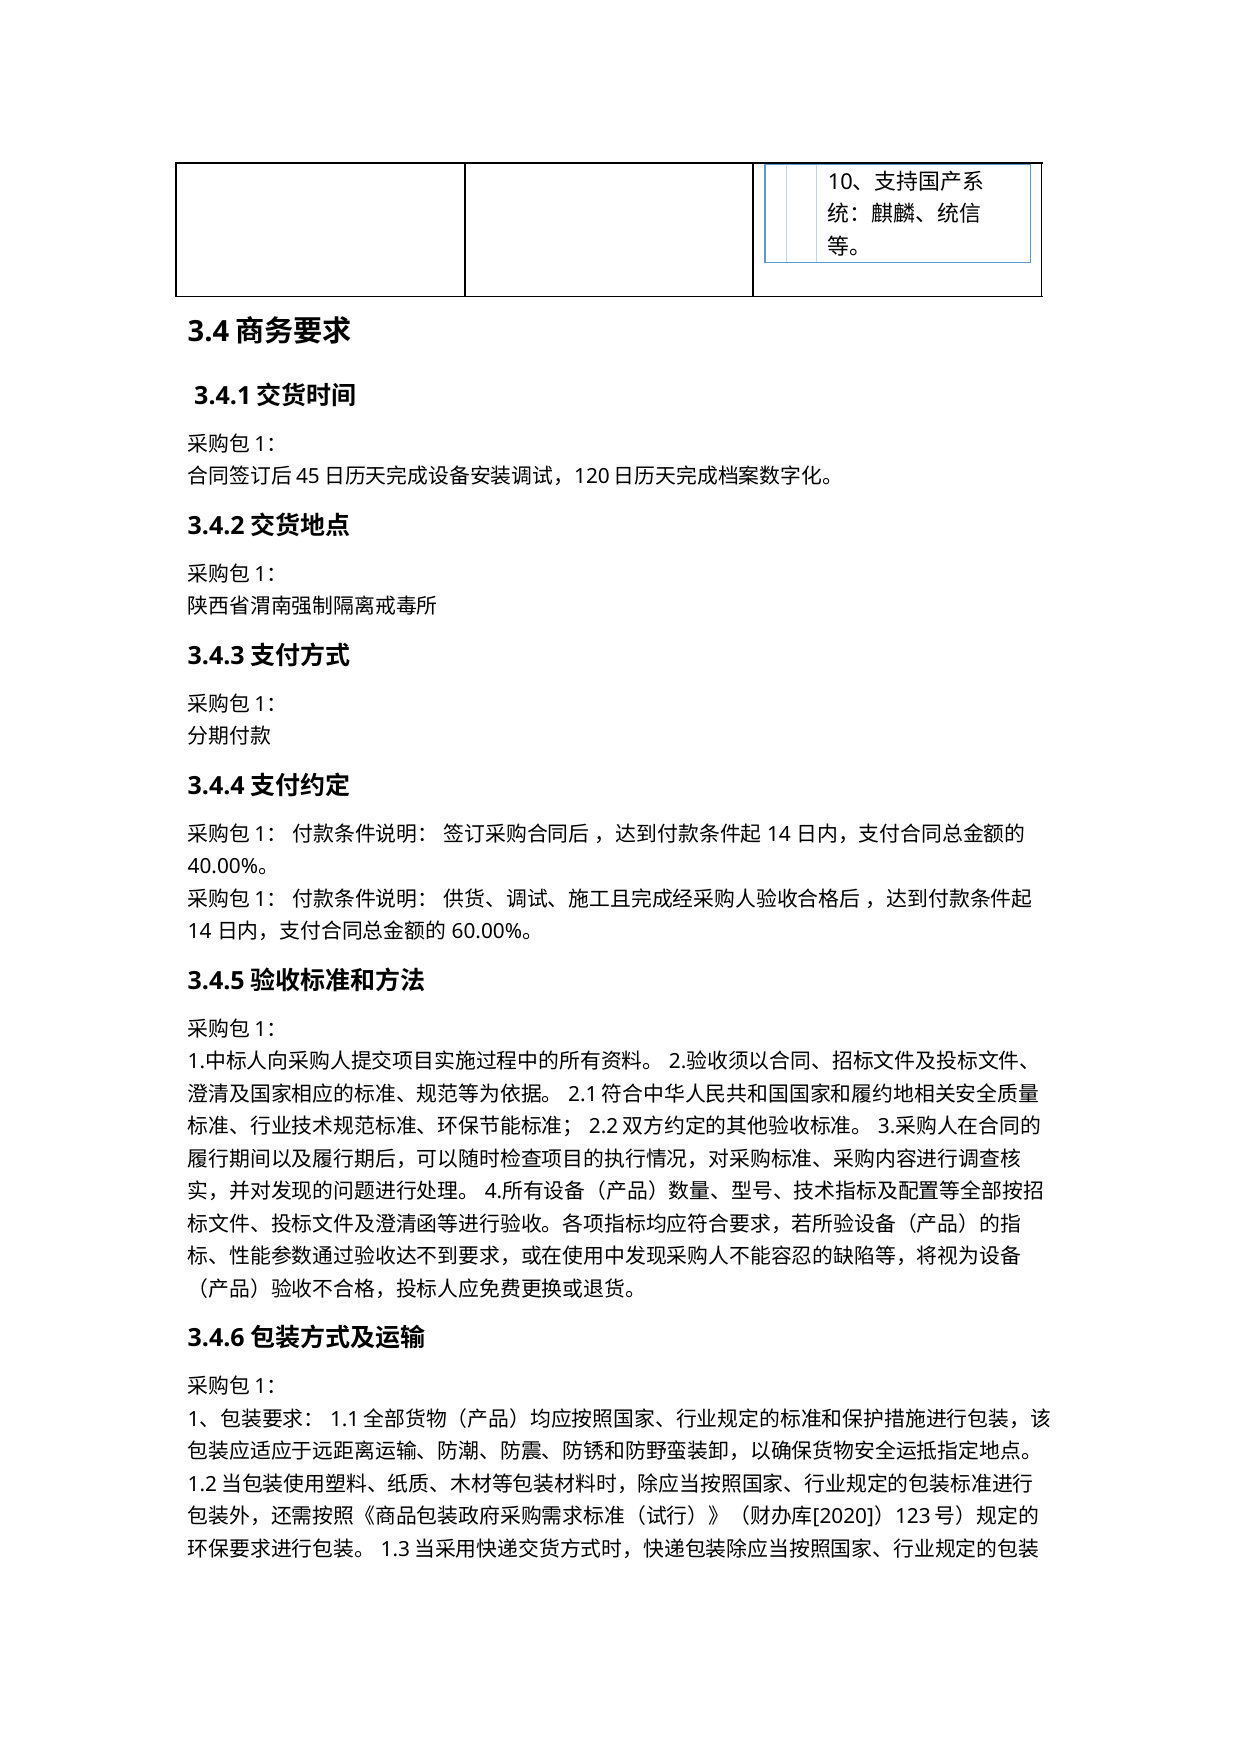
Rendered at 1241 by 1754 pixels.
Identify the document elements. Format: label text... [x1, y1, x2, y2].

text 陕西省渭南强制隔离戒毒所 [187, 590, 1053, 622]
text 采购包1： 付款条件说明： 签订采购合同后 ，达到付款条件起 14 日内，支付合同总金额的 40.00%。 [187, 817, 1053, 882]
table_cell [466, 164, 752, 296]
table_cell 1 [177, 164, 464, 296]
text 采购包1： [187, 687, 1053, 720]
text 3.4.6包装方式及运输 [187, 1305, 1053, 1370]
text 合同签订后45日历天完成设备安装调试，120日历天完成档案数字化。 [187, 460, 1053, 492]
text 3.4.5验收标准和方法 [187, 947, 1053, 1012]
text 3.4.4支付约定 [187, 752, 1053, 817]
text 采购包1： 付款条件说明： 供货、调试、施工且完成经采购人验收合格后 ，达到付款条件起 14 日内，支付合同总金额的 60.00%。 [187, 882, 1053, 947]
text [187, 1402, 1053, 1565]
text 采购包1： [187, 427, 1053, 460]
text 3.4商务要求 [187, 297, 1053, 362]
text 分期付款 [187, 720, 1053, 752]
text 3.4.2交货地点 [187, 492, 1053, 557]
text 采购包1： [187, 557, 1053, 590]
text 3.4.3支付方式 [187, 622, 1053, 687]
text 3.4.1交货时间 [187, 362, 1053, 427]
text 采购包1： [187, 1012, 1053, 1045]
text 采购包1： [187, 1370, 1053, 1402]
text 1.中标人向采购人提交项目实施过程中的所有资料。 2.验收须以合同、招标文件及投标文件、澄清及国家相应的标准、规范等为依据。 2.1符合中华人民共和国国家和履约地相关安全质量标准、行业技术规范标准、环保节能标准； 2.2双方约定的其他验收标准。 3.采购人在合同的履行期间以及履行期后，可以随时检查项目的执行情况，对采购标准、采购内容进行调查核实，并对发现的问题进行处理。 4.所有设备（产品）数量、型号、技术指标及配置等全部按招标文件、投标文件及澄清函等进行验收。各项指标均应符合要求，若所验设备（产品）的指标、性能参数通过验收达不到要求，或在使用中发现采购人不能容忍的缺陷等，将视为设备（产品）验收不合格，投标人应免费更换或退货。 [187, 1045, 1053, 1305]
